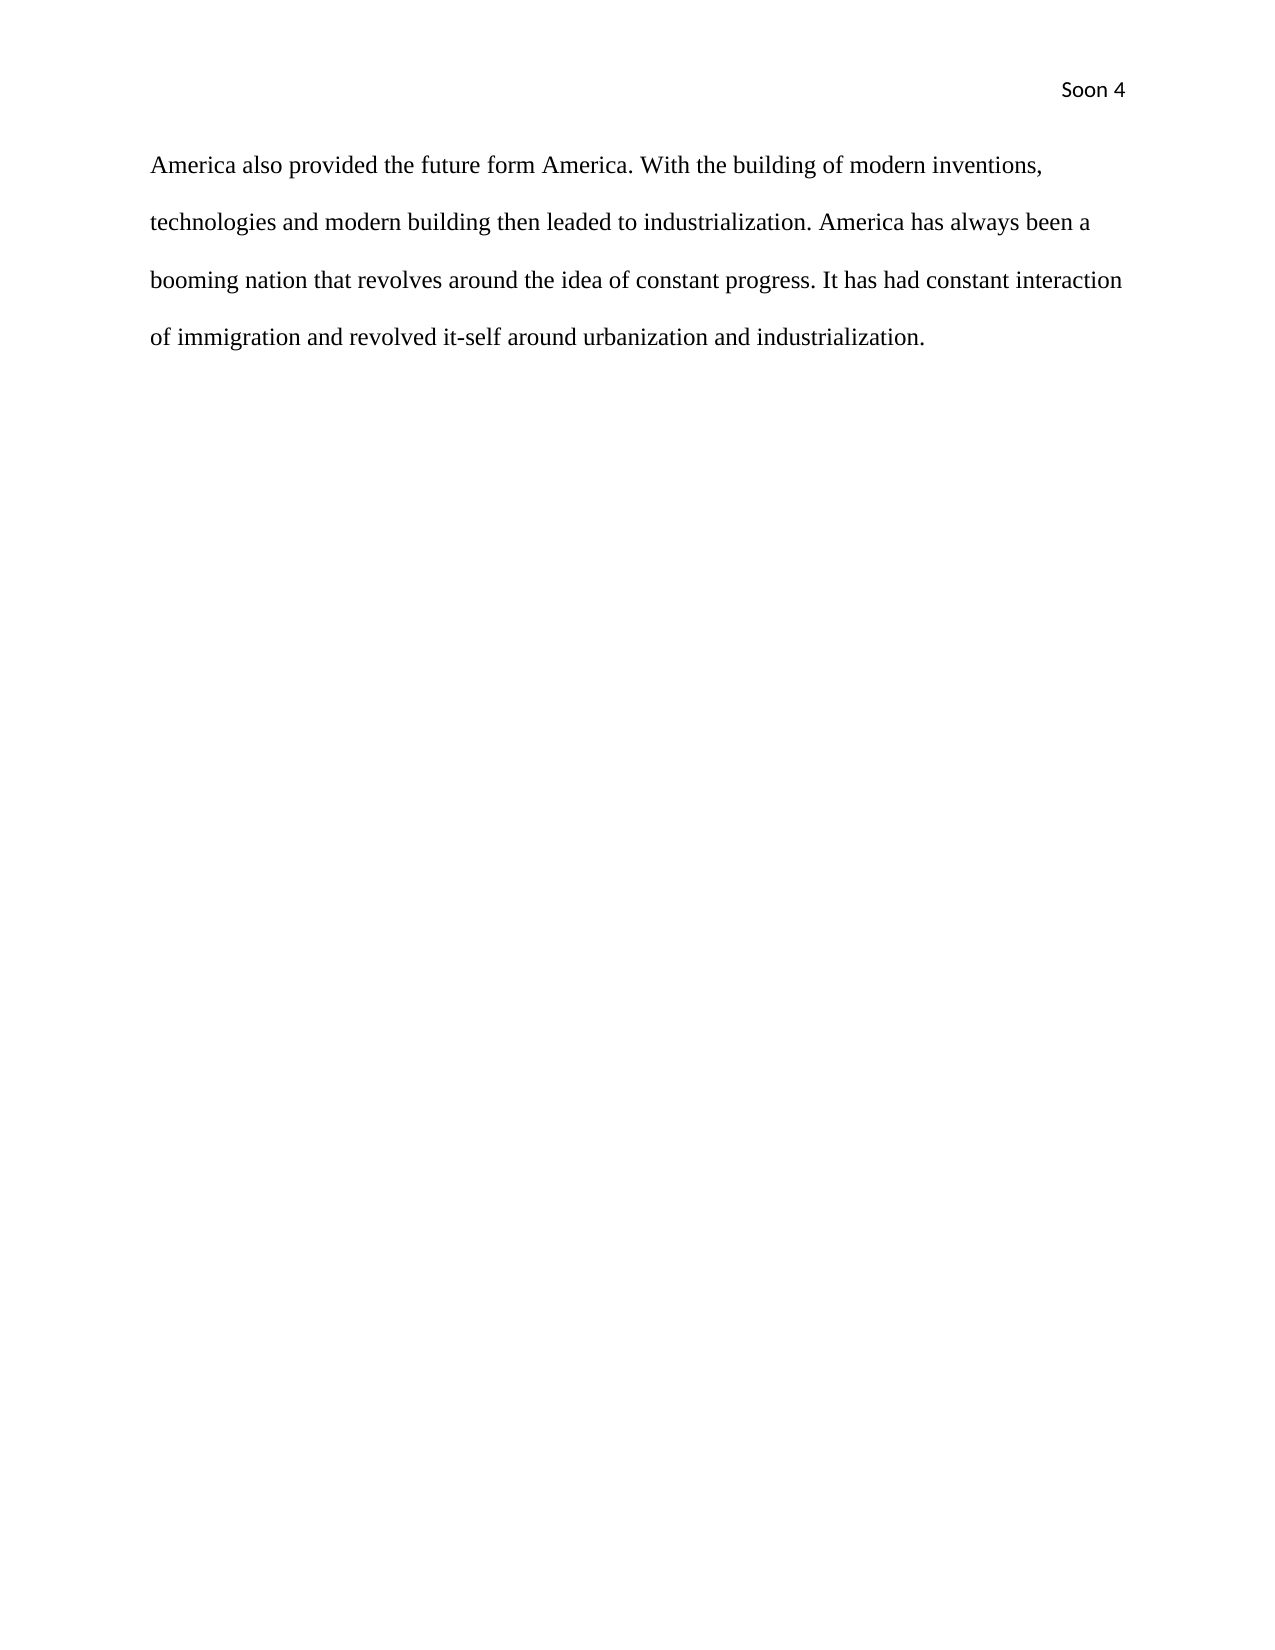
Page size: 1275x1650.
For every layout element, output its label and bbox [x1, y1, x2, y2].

text [150, 150, 1125, 351]
